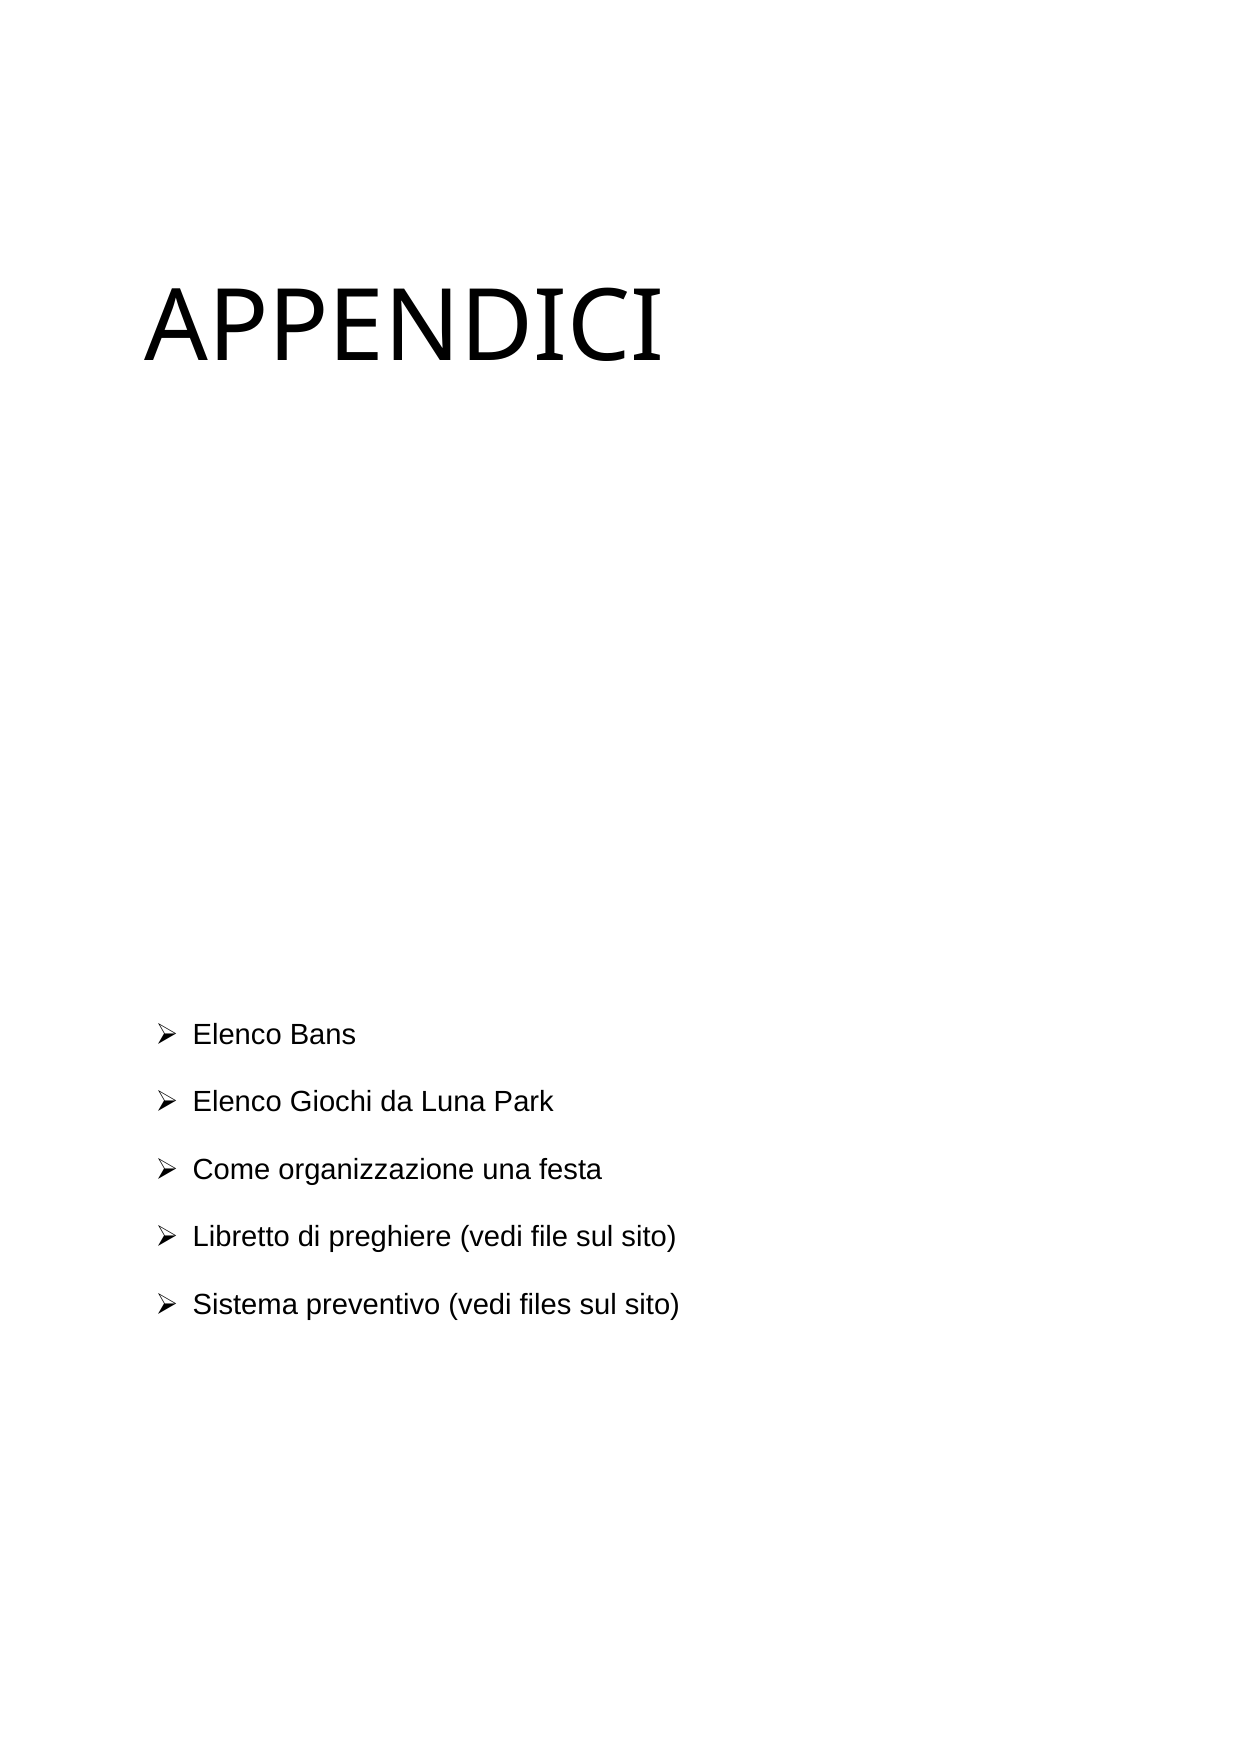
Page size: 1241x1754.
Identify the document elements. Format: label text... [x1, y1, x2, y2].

list Elenco Bans [155, 1017, 1122, 1050]
list Come organizzazione una festa [155, 1152, 1122, 1185]
list Sistema preventivo (vedi files sul sito) [155, 1287, 1122, 1320]
text APPENDICI [118, 254, 1122, 390]
list Libretto di preghiere (vedi file sul sito) [155, 1219, 1122, 1253]
list Elenco Giochi da Luna Park [155, 1084, 1122, 1118]
